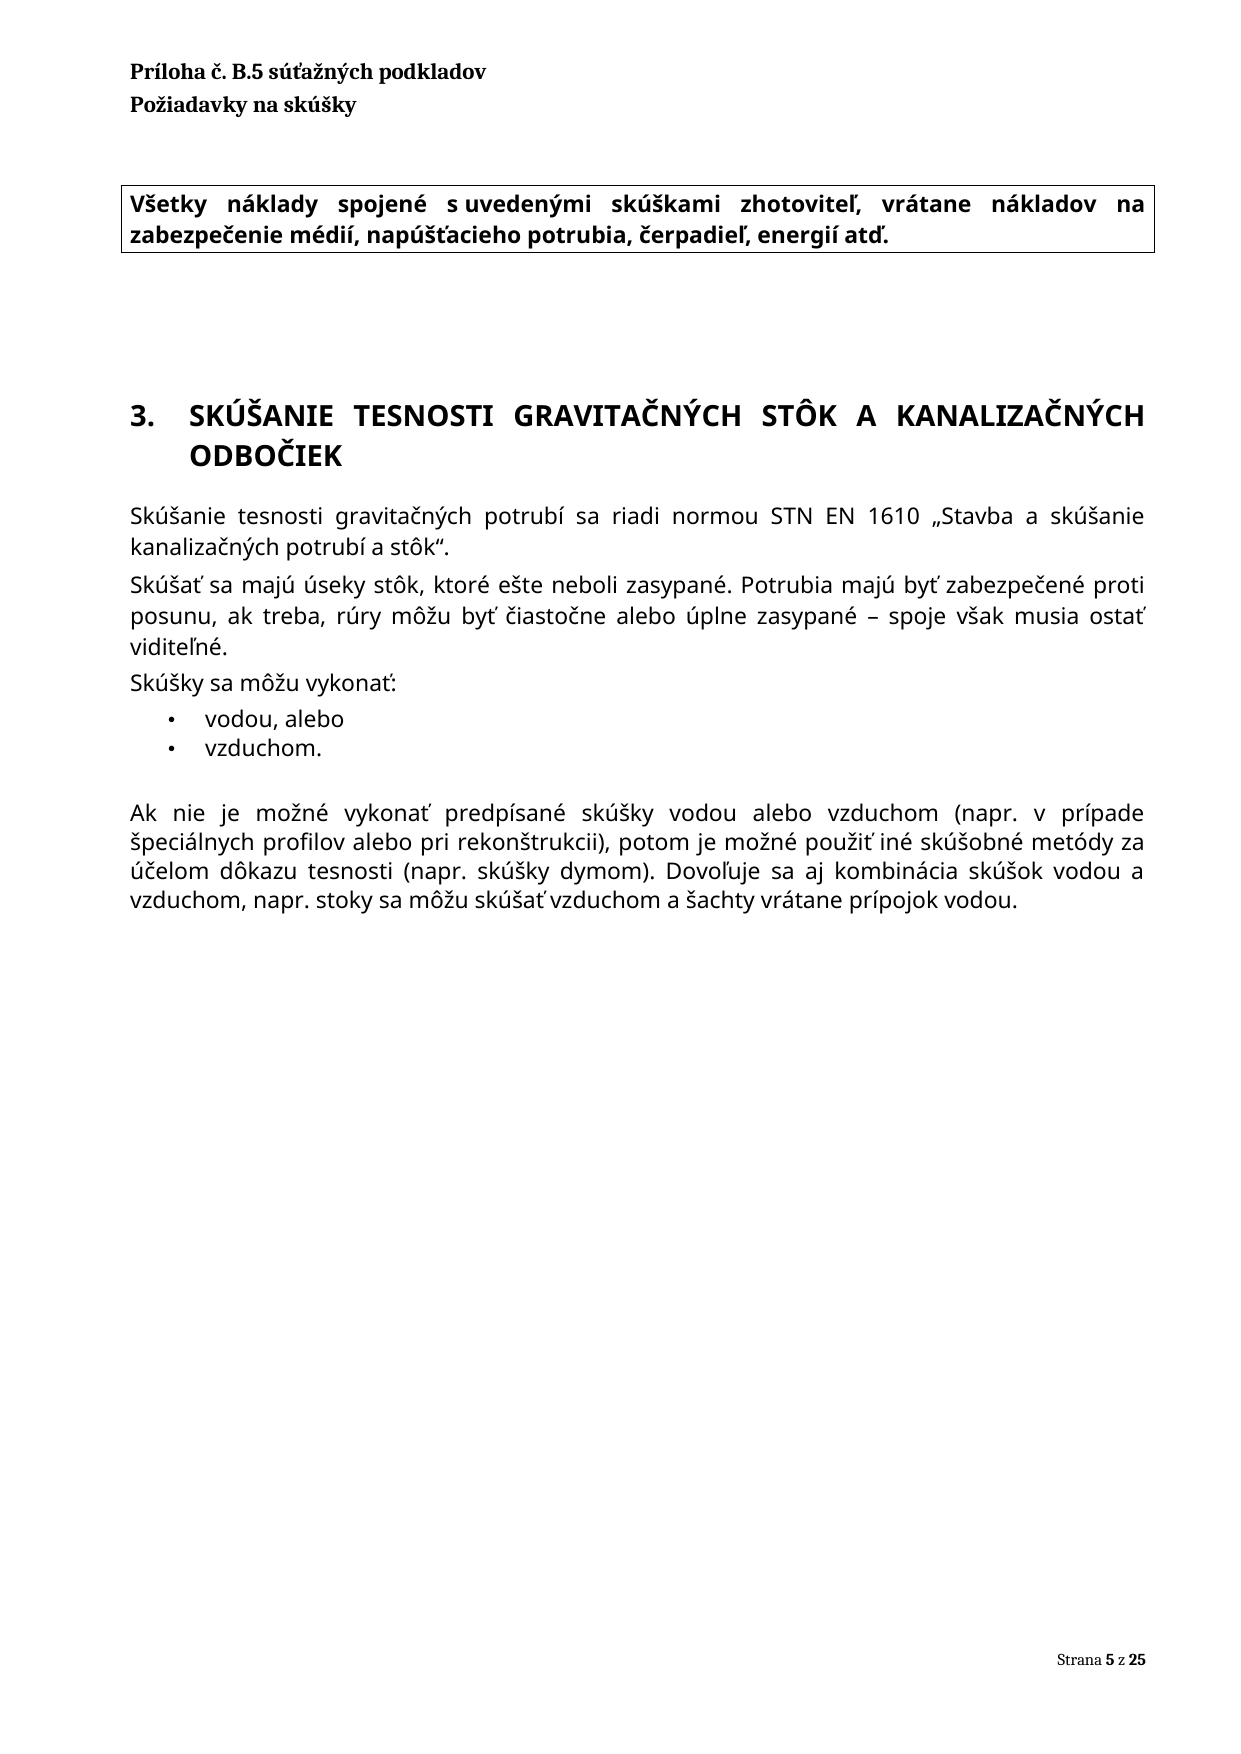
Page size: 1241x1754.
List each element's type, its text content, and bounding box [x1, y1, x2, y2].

text Skúšať sa majú úseky stôk, ktoré ešte neboli zasypané. Potrubia majú byť zabezpečené proti posunu, ak treba, rúry môžu byť čiastočne alebo úplne zasypané – spoje však musia ostať viditeľné. [130, 568, 1146, 662]
text Skúšanie tesnosti gravitačných potrubí sa riadi normou STN EN 1610 „Stavba a skúšanie kanalizačných potrubí a stôk“. [130, 500, 1146, 562]
text Skúšky sa môžu vykonať: [130, 668, 1146, 698]
list vzduchom. [167, 733, 1146, 762]
text Všetky náklady spojené s uvedenými skúškami zhotoviteľ, vrátane nákladov na zabezpečenie médií, napúšťacieho potrubia, čerpadieľ, energií atď. [122, 186, 1154, 252]
subtitle Skúšanie tesnosti gravitačných stôk a kanalizačných odbočiek [130, 395, 1146, 475]
list vodou, alebo [167, 704, 1146, 733]
text Ak nie je možné vykonať predpísané skúšky vodou alebo vzduchom (napr. v prípade špeciálnych profilov alebo pri rekonštrukcii), potom je možné použiť iné skúšobné metódy za účelom dôkazu tesnosti (napr. skúšky dymom). Dovoľuje sa aj kombinácia skúšok vodou a vzduchom, napr. stoky sa môžu skúšať vzduchom a šachty vrátane prípojok vodou. [130, 798, 1146, 914]
